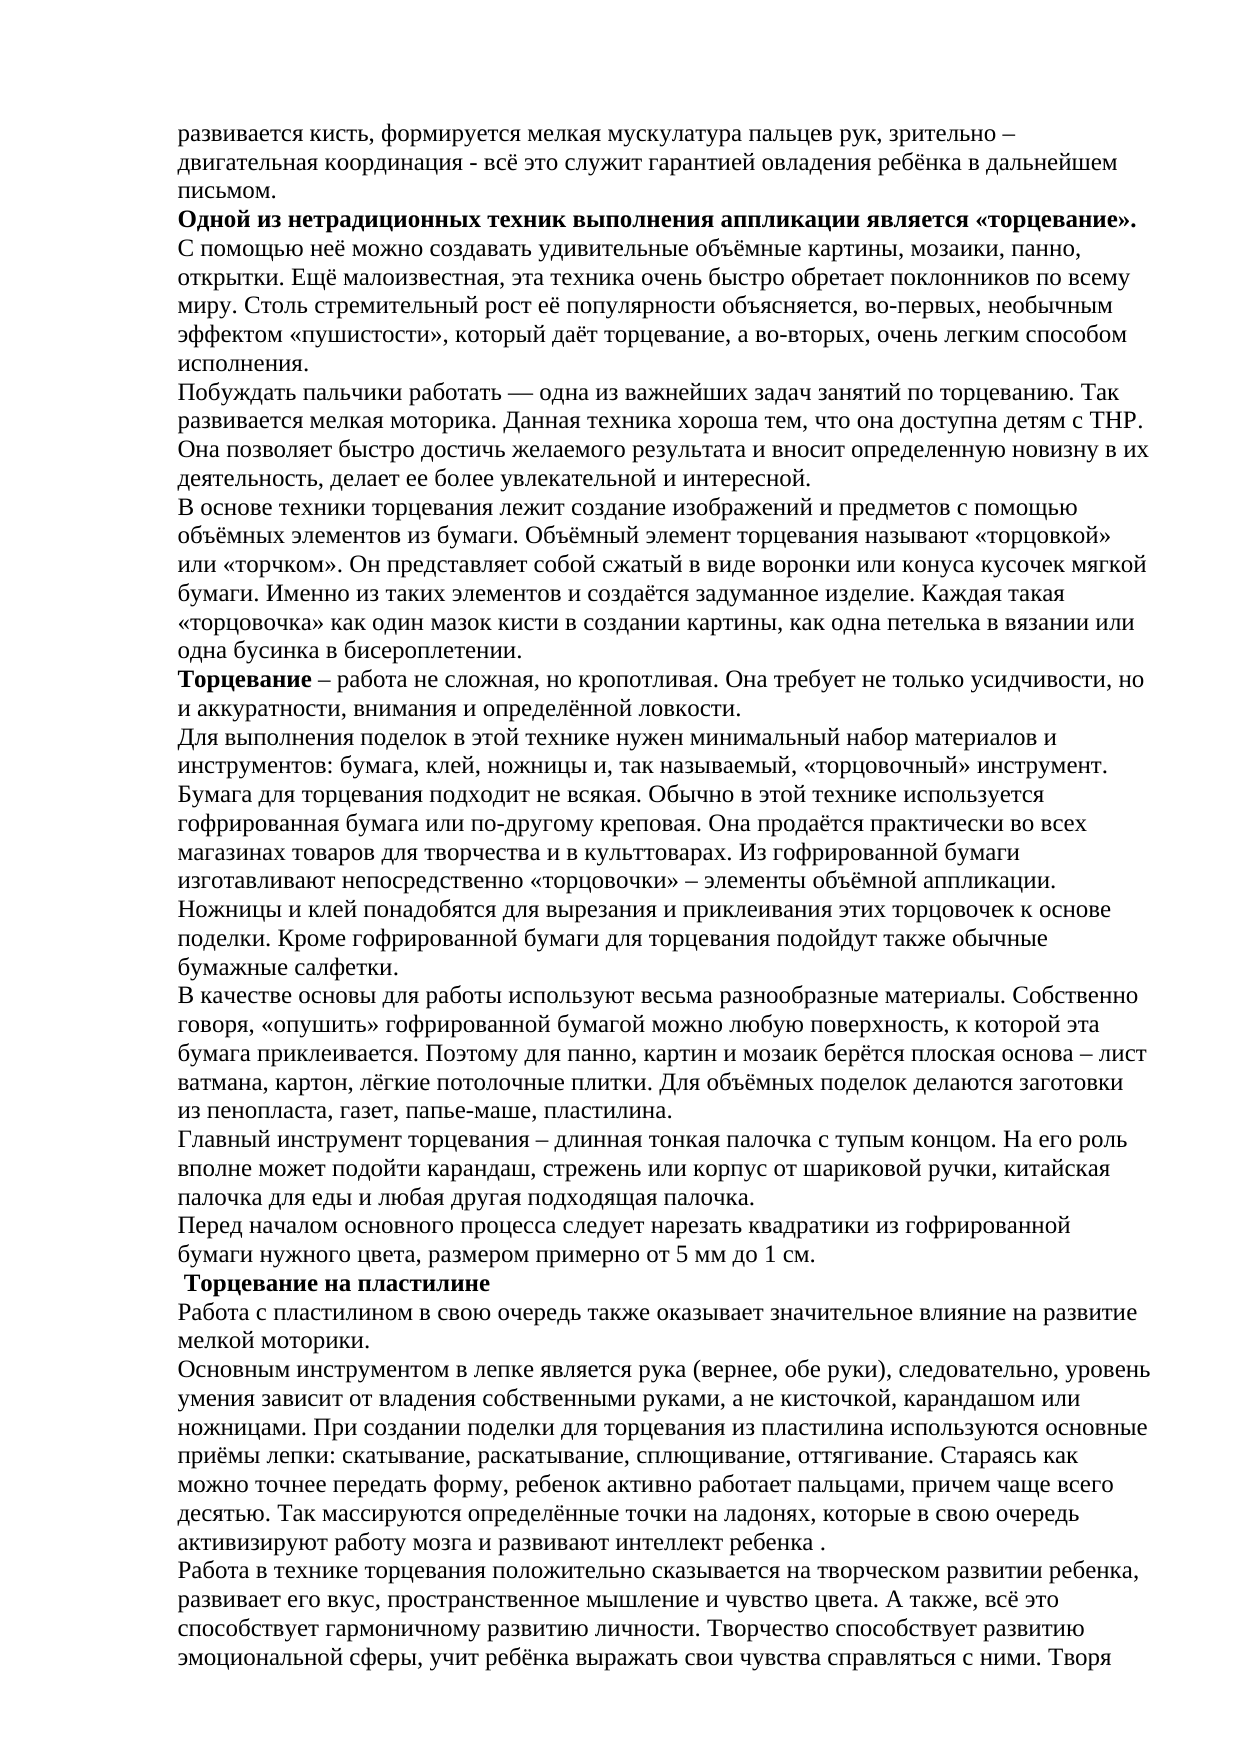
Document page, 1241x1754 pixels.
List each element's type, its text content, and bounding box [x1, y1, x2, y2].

text Торцевание на пластилине [177, 1268, 1152, 1297]
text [177, 1556, 1152, 1671]
text Бумага для торцевания подходит не всякая. Обычно в этой технике используется гофрированная бумага или по-другому креповая. Она продаётся практически во всех магазинах товаров для творчества и в культтоварах. Из гофрированной бумаги изготавливают непосредственно «торцовочки» – элементы объёмной аппликации. Ножницы и клей понадобятся для вырезания и приклеивания этих торцовочек к основе поделки. Кроме гофрированной бумаги для торцевания подойдут также обычные бумажные салфетки. [177, 779, 1152, 981]
text Работа с пластилином в свою очередь также оказывает значительное влияние на развитие мелкой моторики. [177, 1297, 1152, 1354]
text Побуждать пальчики работать — одна из важнейших задач занятий по торцеванию. Так развивается мелкая моторика. Данная техника хороша тем, что она доступна детям с ТНР. Она позволяет быстро достичь желаемого результата и вносит определенную новизну в их деятельность, делает ее более увлекательной и интересной. [177, 377, 1152, 492]
text Основным инструментом в лепке является рука (вернее, обе руки), следовательно, уровень умения зависит от владения собственными руками, а не кисточкой, карандашом или ножницами. При создании поделки для торцевания из пластилина используются основные приёмы лепки: скатывание, раскатывание, сплющивание, оттягивание. Стараясь как можно точнее передать форму, ребенок активно работает пальцами, причем чаще всего десятью. Так массируются определённые точки на ладонях, которые в свою очередь активизируют работу мозга и развивают интеллект ребенка . [177, 1354, 1152, 1556]
text Для выполнения поделок в этой технике нужен минимальный набор материалов и инструментов: бумага, клей, ножницы и, так называемый, «торцовочный» инструмент. [177, 722, 1152, 779]
text Главный инструмент торцевания – длинная тонкая палочка с тупым концом. На его роль вполне может подойти карандаш, стрежень или корпус от шариковой ручки, китайская палочка для еды и любая другая подходящая палочка. [177, 1124, 1152, 1211]
text Торцевание – работа не сложная, но кропотливая. Она требует не только усидчивости, но и аккуратности, внимания и определённой ловкости. [177, 664, 1152, 722]
text В основе техники торцевания лежит создание изображений и предметов с помощью объёмных элементов из бумаги. Объёмный элемент торцевания называют «торцовкой» или «торчком». Он представляет собой сжатый в виде воронки или конуса кусочек мягкой бумаги. Именно из таких элементов и создаётся задуманное изделие. Каждая такая «торцовочка» как один мазок кисти в создании картины, как одна петелька в вязании или одна бусинка в бисероплетении. [177, 492, 1152, 664]
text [177, 118, 1152, 204]
text Перед началом основного процесса следует нарезать квадратики из гофрированной бумаги нужного цвета, размером примерно от 5 мм до 1 см. [177, 1211, 1152, 1268]
text В качестве основы для работы используют весьма разнообразные материалы. Собственно говоря, «опушить» гофрированной бумагой можно любую поверхность, к которой эта бумага приклеивается. Поэтому для панно, картин и мозаик берётся плоская основа – лист ватмана, картон, лёгкие потолочные плитки. Для объёмных поделок делаются заготовки из пенопласта, газет, папье-маше, пластилина. [177, 981, 1152, 1124]
text Одной из нетрадиционных техник выполнения аппликации является «торцевание». С помощью неё можно создавать удивительные объёмные картины, мозаики, панно, открытки. Ещё малоизвестная, эта техника очень быстро обретает поклонников по всему миру. Столь стремительный рост её популярности объясняется, во-первых, необычным эффектом «пушистости», который даёт торцевание, а во-вторых, очень легким способом исполнения. [177, 204, 1152, 377]
